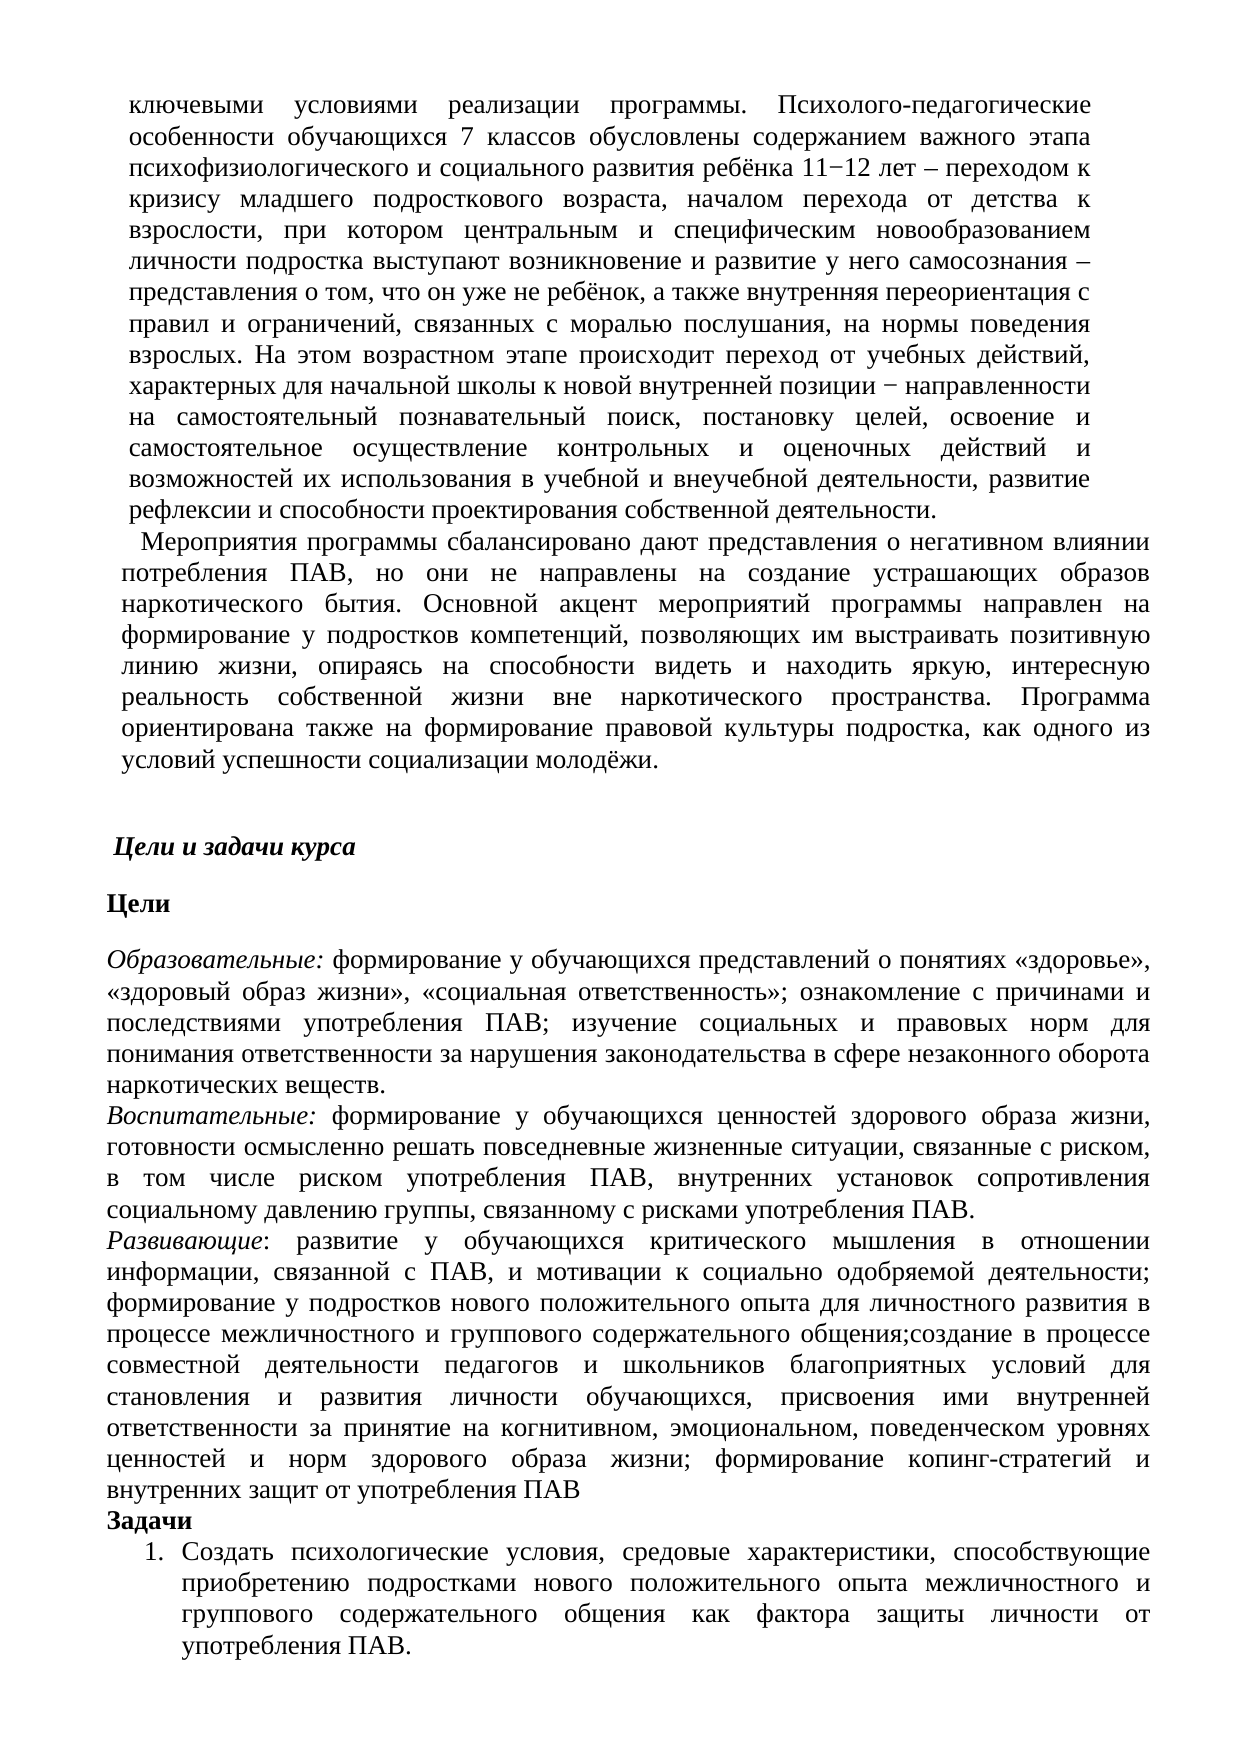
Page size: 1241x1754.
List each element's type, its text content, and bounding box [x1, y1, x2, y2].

text Воспитательные: формирование у обучающихся ценностей здорового образа жизни, готовности осмысленно решать повседневные жизненные ситуации, связанные с риском, в том числе риском употребления ПАВ, внутренних установок сопротивления социальному давлению группы, связанному с рисками употребления ПАВ. [106, 1099, 1152, 1224]
text Развивающие: развитие у обучающихся критического мышления в отношении информации, связанной с ПАВ, и мотивации к социально одобряемой деятельности; формирование у подростков нового положительного опыта для личностного развития в процессе межличностного и группового содержательного общения;создание в процессе совместной деятельности педагогов и школьников благоприятных условий для становления и развития личности обучающихся, присвоения ими внутренней ответственности за принятие на когнитивном, эмоциональном, поведенческом уровнях ценностей и норм здорового образа жизни; формирование копинг-стратегий и внутренних защит от употребления ПАВ [106, 1224, 1152, 1504]
list Создать психологические условия, средовые характеристики, способствующие приобретению подростками нового положительного опыта межличностного и группового содержательного общения как фактора защиты личности от употребления ПАВ. [144, 1535, 1152, 1660]
text Задачи [106, 1504, 1152, 1535]
text Цели и задачи курса [106, 830, 1152, 862]
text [128, 89, 1092, 525]
text Образовательные: формирование у обучающихся представлений о понятиях «здоровье», «здоровый образ жизни», «социальная ответственность»; ознакомление с причинами и последствиями употребления ПАВ; изучение социальных и правовых норм для понимания ответственности за нарушения законодательства в сфере незаконного оборота наркотических веществ. [106, 943, 1152, 1099]
text Цели [106, 887, 1152, 918]
text Мероприятия программы сбалансировано дают представления о негативном влиянии потребления ПАВ, но они не направлены на создание устрашающих образов наркотического бытия. Основной акцент мероприятий программы направлен на формирование у подростков компетенций, позволяющих им выстраивать позитивную линию жизни, опираясь на способности видеть и находить яркую, интересную реальность собственной жизни вне наркотического пространства. Программа ориентирована также на формирование правовой культуры подростка, как одного из условий успешности социализации молодёжи. [121, 525, 1152, 774]
